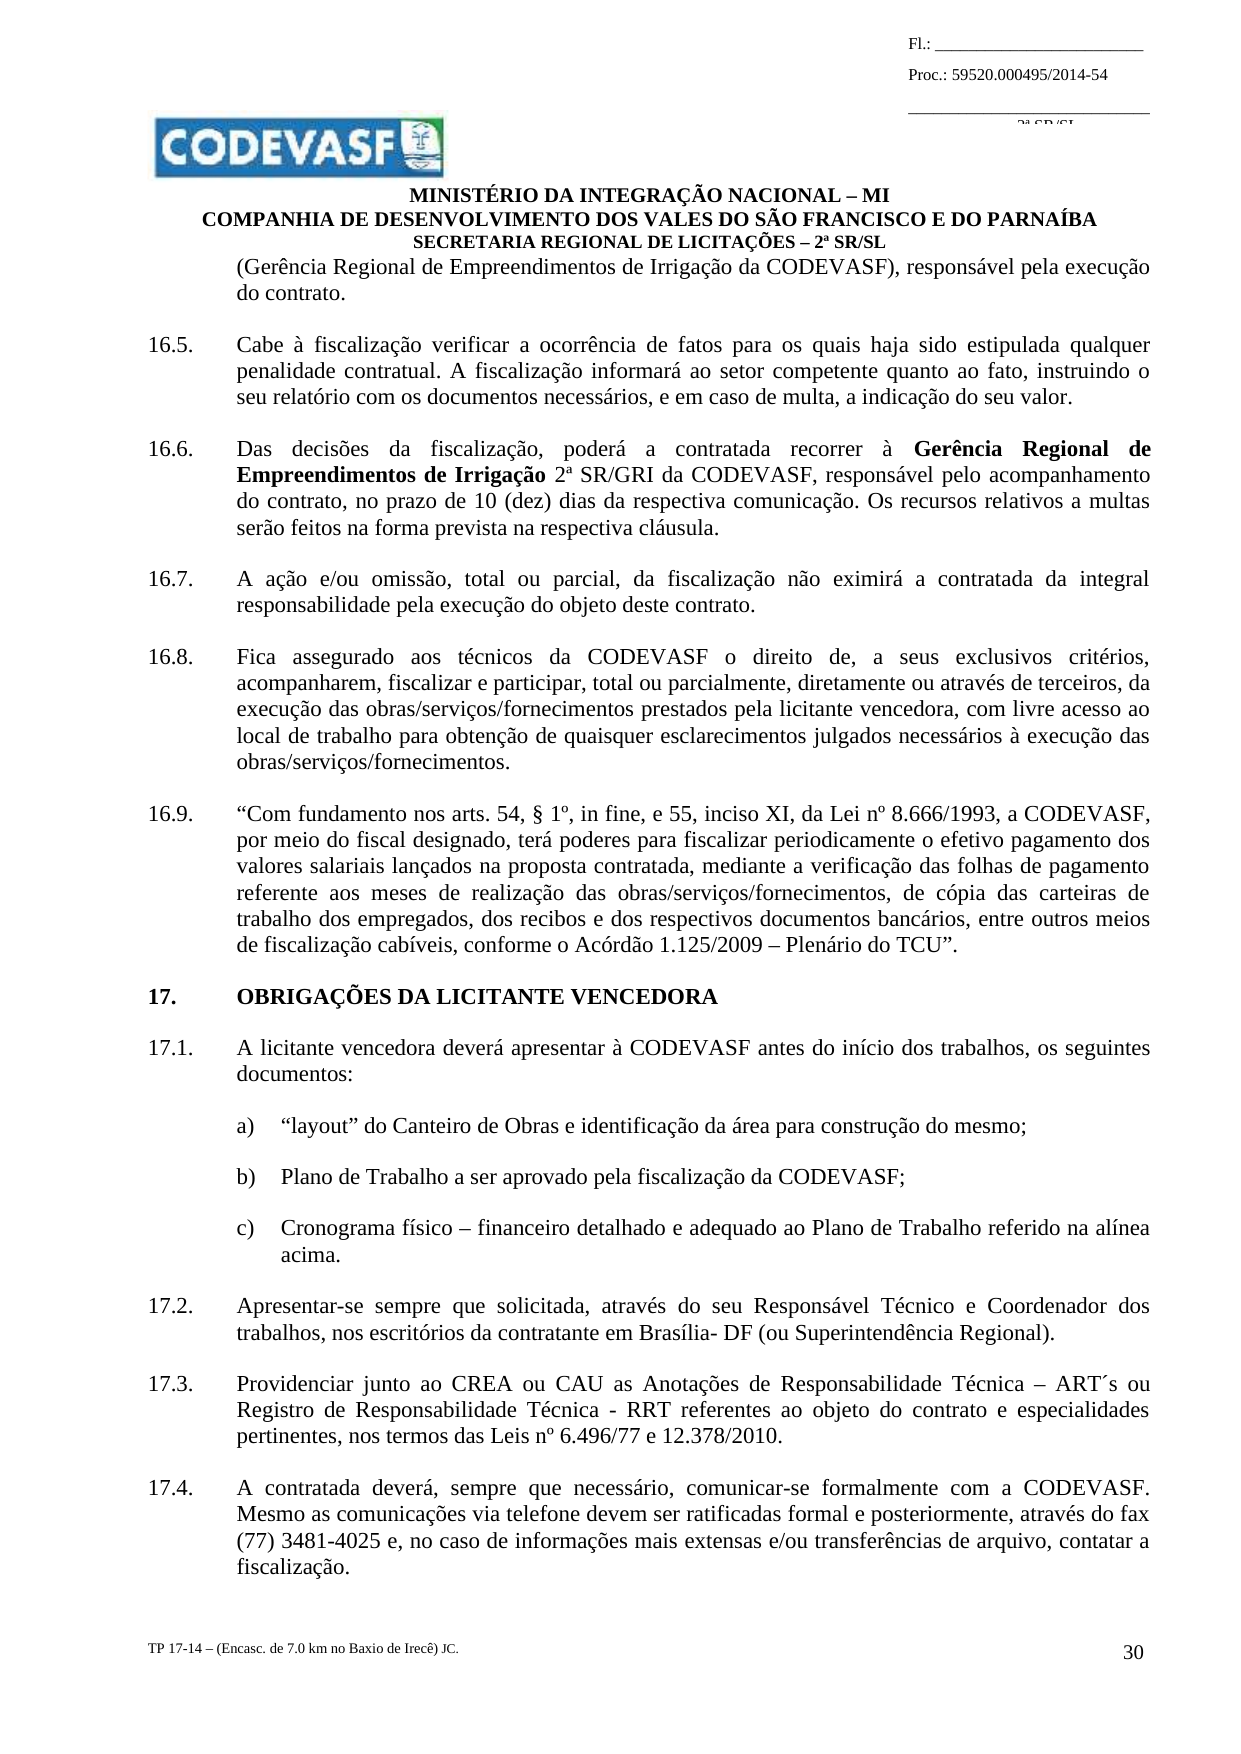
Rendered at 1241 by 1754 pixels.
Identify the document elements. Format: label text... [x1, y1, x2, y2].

list Providenciar junto ao CREA ou CAU as Anotações de Responsabilidade Técnica – ART´s ou Registro de Responsabilidade Técnica - RRT referentes ao objeto do contrato e especialidades pertinentes, nos termos das Leis nº 6.496/77 e 12.378/2010. [148, 1370, 1152, 1449]
list Cabe à fiscalização verificar a ocorrência de fatos para os quais haja sido estipulada qualquer penalidade contratual. A fiscalização informará ao setor competente quanto ao fato, instruindo o seu relatório com os documentos necessários, e em caso de multa, a indicação do seu valor. [148, 331, 1152, 410]
list A ação e/ou omissão, total ou parcial, da fiscalização não eximirá a contratada da integral responsabilidade pela execução do objeto deste contrato. [148, 565, 1152, 618]
list “Com fundamento nos arts. 54, § 1º, in fine, e 55, inciso XI, da Lei nº 8.666/1993, a CODEVASF, por meio do fiscal designado, terá poderes para fiscalizar periodicamente o efetivo pagamento dos valores salariais lançados na proposta contratada, mediante a verificação das folhas de pagamento referente aos meses de realização das obras/serviços/fornecimentos, de cópia das carteiras de trabalho dos empregados, dos recibos e dos respectivos documentos bancários, entre outros meios de fiscalização cabíveis, conforme o Acórdão 1.125/2009 – Plenário do TCU”. [148, 799, 1152, 958]
list “layout” do Canteiro de Obras e identificação da área para construção do mesmo; [236, 1112, 1152, 1138]
list A licitante vencedora deverá apresentar à CODEVASF antes do início dos trabalhos, os seguintes documentos: [148, 1034, 1152, 1087]
list Cronograma físico – financeiro detalhado e adequado ao Plano de Trabalho referido na alínea acima. [236, 1214, 1152, 1267]
picture [147, 110, 449, 184]
list OBRIGAÇÕES DA LICITANTE VENCEDORA [148, 983, 1152, 1009]
list Das decisões da fiscalização, poderá a contratada recorrer à Gerência Regional de Empreendimentos de Irrigação 2ª SR/GRI da CODEVASF, responsável pelo acompanhamento do contrato, no prazo de 10 (dez) dias da respectiva comunicação. Os recursos relativos a multas serão feitos na forma prevista na respectiva cláusula. [148, 435, 1152, 540]
list Apresentar-se sempre que solicitada, através do seu Responsável Técnico e Coordenador dos trabalhos, nos escritórios da contratante em Brasília- DF (ou Superintendência Regional). [148, 1292, 1152, 1345]
list A contratada deverá, sempre que necessário, comunicar-se formalmente com a CODEVASF. Mesmo as comunicações via telefone devem ser ratificadas formal e posteriormente, através do fax (77) 3481-4025 e, no caso de informações mais extensas e/ou transferências de arquivo, contatar a fiscalização. [148, 1474, 1152, 1579]
list Fica assegurado aos técnicos da CODEVASF o direito de, a seus exclusivos critérios, acompanharem, fiscalizar e participar, total ou parcialmente, diretamente ou através de terceiros, da execução das obras/serviços/fornecimentos prestados pela licitante vencedora, com livre acesso ao local de trabalho para obtenção de quaisquer esclarecimentos julgados necessários à execução das obras/serviços/fornecimentos. [148, 643, 1152, 774]
list Plano de Trabalho a ser aprovado pela fiscalização da CODEVASF; [236, 1163, 1152, 1189]
